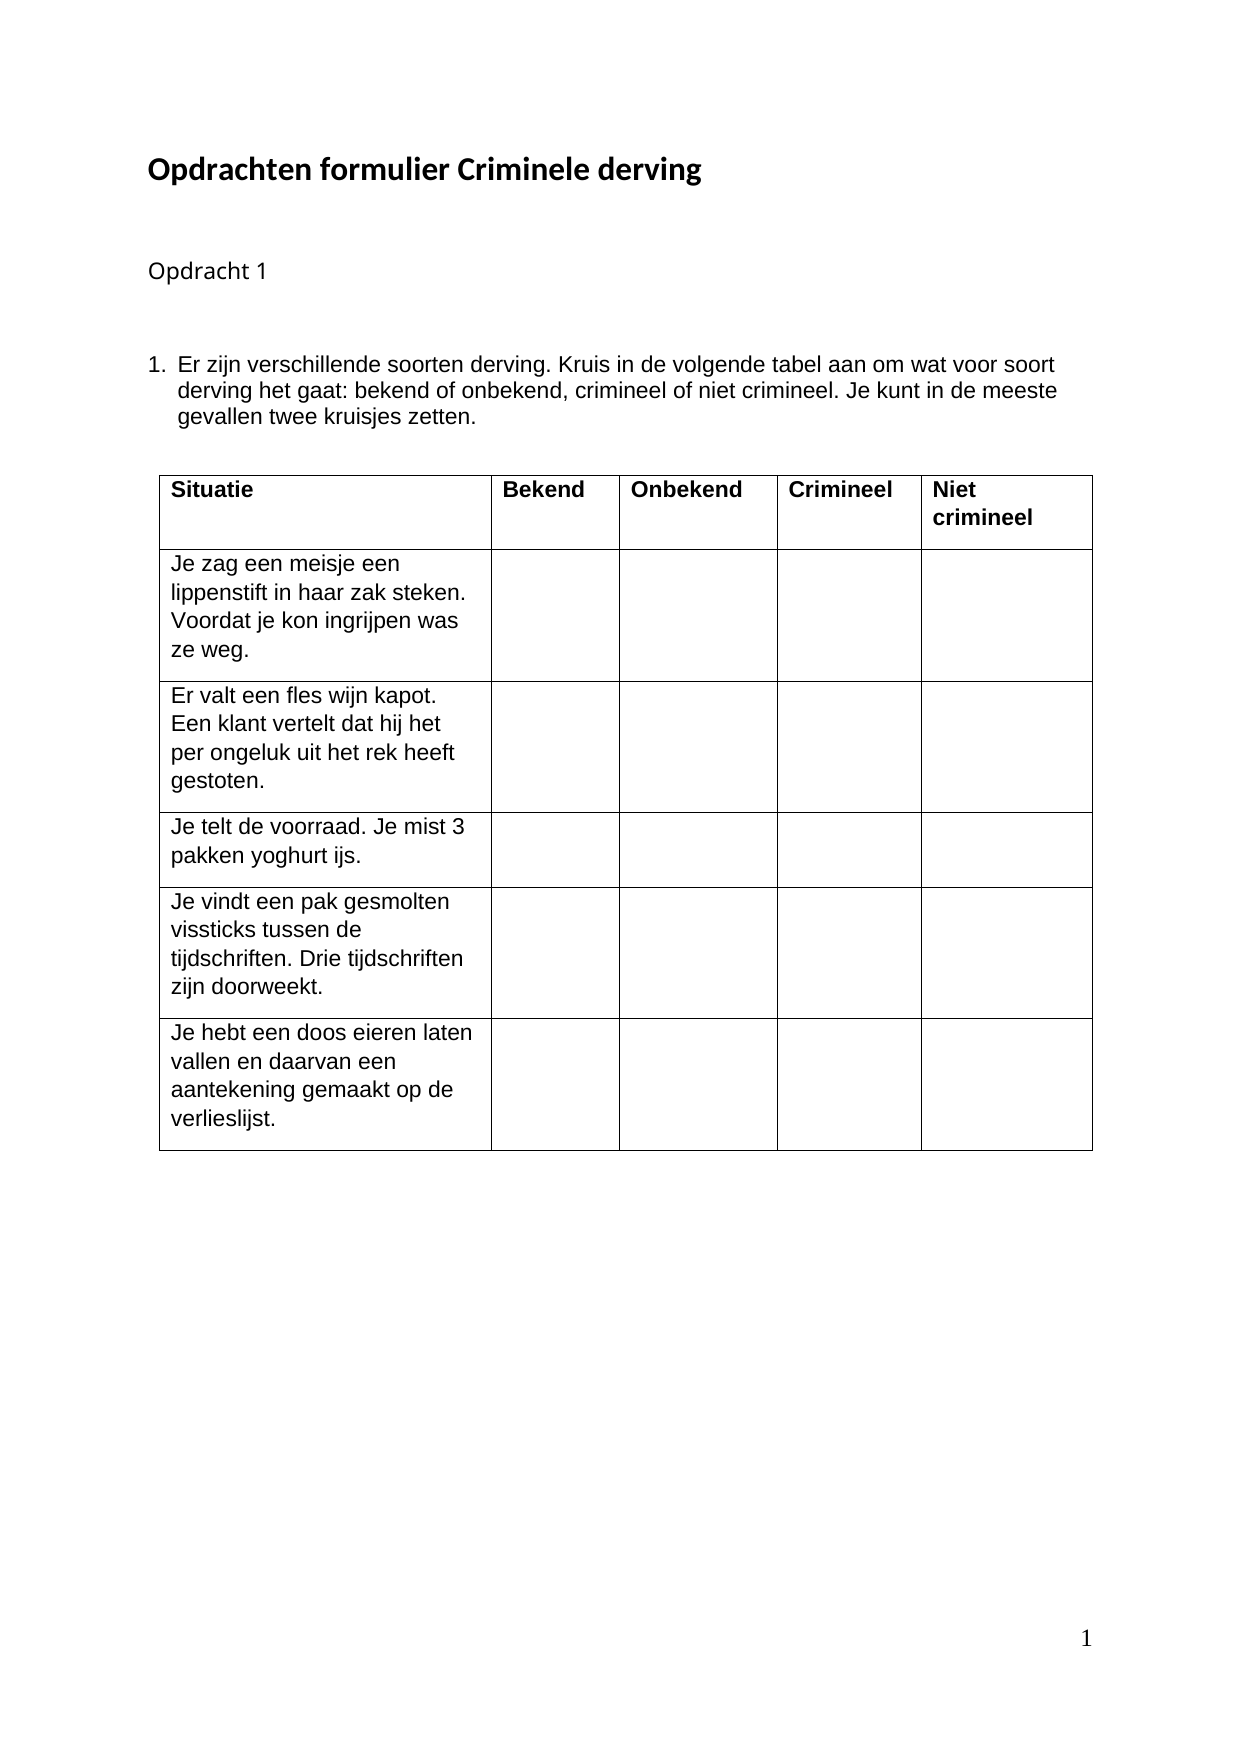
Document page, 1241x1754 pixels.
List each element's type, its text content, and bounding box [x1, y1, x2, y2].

table_cell [620, 813, 777, 887]
table_cell [922, 1019, 1092, 1150]
table_cell [492, 813, 619, 887]
table_cell [492, 550, 619, 681]
table_cell [492, 888, 619, 1018]
table_cell [778, 888, 921, 1018]
table_cell Je telt de voorraad. Je mist 3 pakken yoghurt ijs. [160, 813, 491, 887]
list Er zijn verschillende soorten derving. Kruis in de volgende tabel aan om wat voor soort derving het gaat: bekend of onbekend, crimineel of niet crimineel. Je kunt in de meeste gevallen twee kruisjes zetten. [148, 351, 1093, 430]
table_cell Je zag een meisje een lippenstift in haar zak steken. Voordat je kon ingrijpen was ze weg. [160, 550, 491, 681]
table_cell Er valt een fles wijn kapot. Een klant vertelt dat hij het per ongeluk uit het rek heeft gestoten. [160, 682, 491, 812]
table_cell [922, 682, 1092, 812]
table_cell [778, 550, 921, 681]
table_cell [492, 682, 619, 812]
table_cell [620, 1019, 777, 1150]
table_cell [620, 682, 777, 812]
table_cell [922, 888, 1092, 1018]
text Opdracht 1 [148, 255, 1093, 286]
table_header Niet crimineel [922, 476, 1092, 549]
table_cell [492, 1019, 619, 1150]
table_cell [778, 682, 921, 812]
table_cell [778, 1019, 921, 1150]
table_cell [620, 550, 777, 681]
table_header Onbekend [620, 476, 777, 549]
table_cell [922, 813, 1092, 887]
table_header Situatie [160, 476, 491, 549]
table_cell [778, 813, 921, 887]
table_header Bekend [492, 476, 619, 549]
table_cell [922, 550, 1092, 681]
table_header Crimineel [778, 476, 921, 549]
text Opdrachten formulier Criminele derving [148, 148, 1093, 188]
table_cell [620, 888, 777, 1018]
table_cell Je hebt een doos eieren laten vallen en daarvan een aantekening gemaakt op de verlieslijst. [160, 1019, 491, 1150]
table_cell Je vindt een pak gesmolten vissticks tussen de tijdschriften. Drie tijdschriften zijn doorweekt. [160, 888, 491, 1018]
